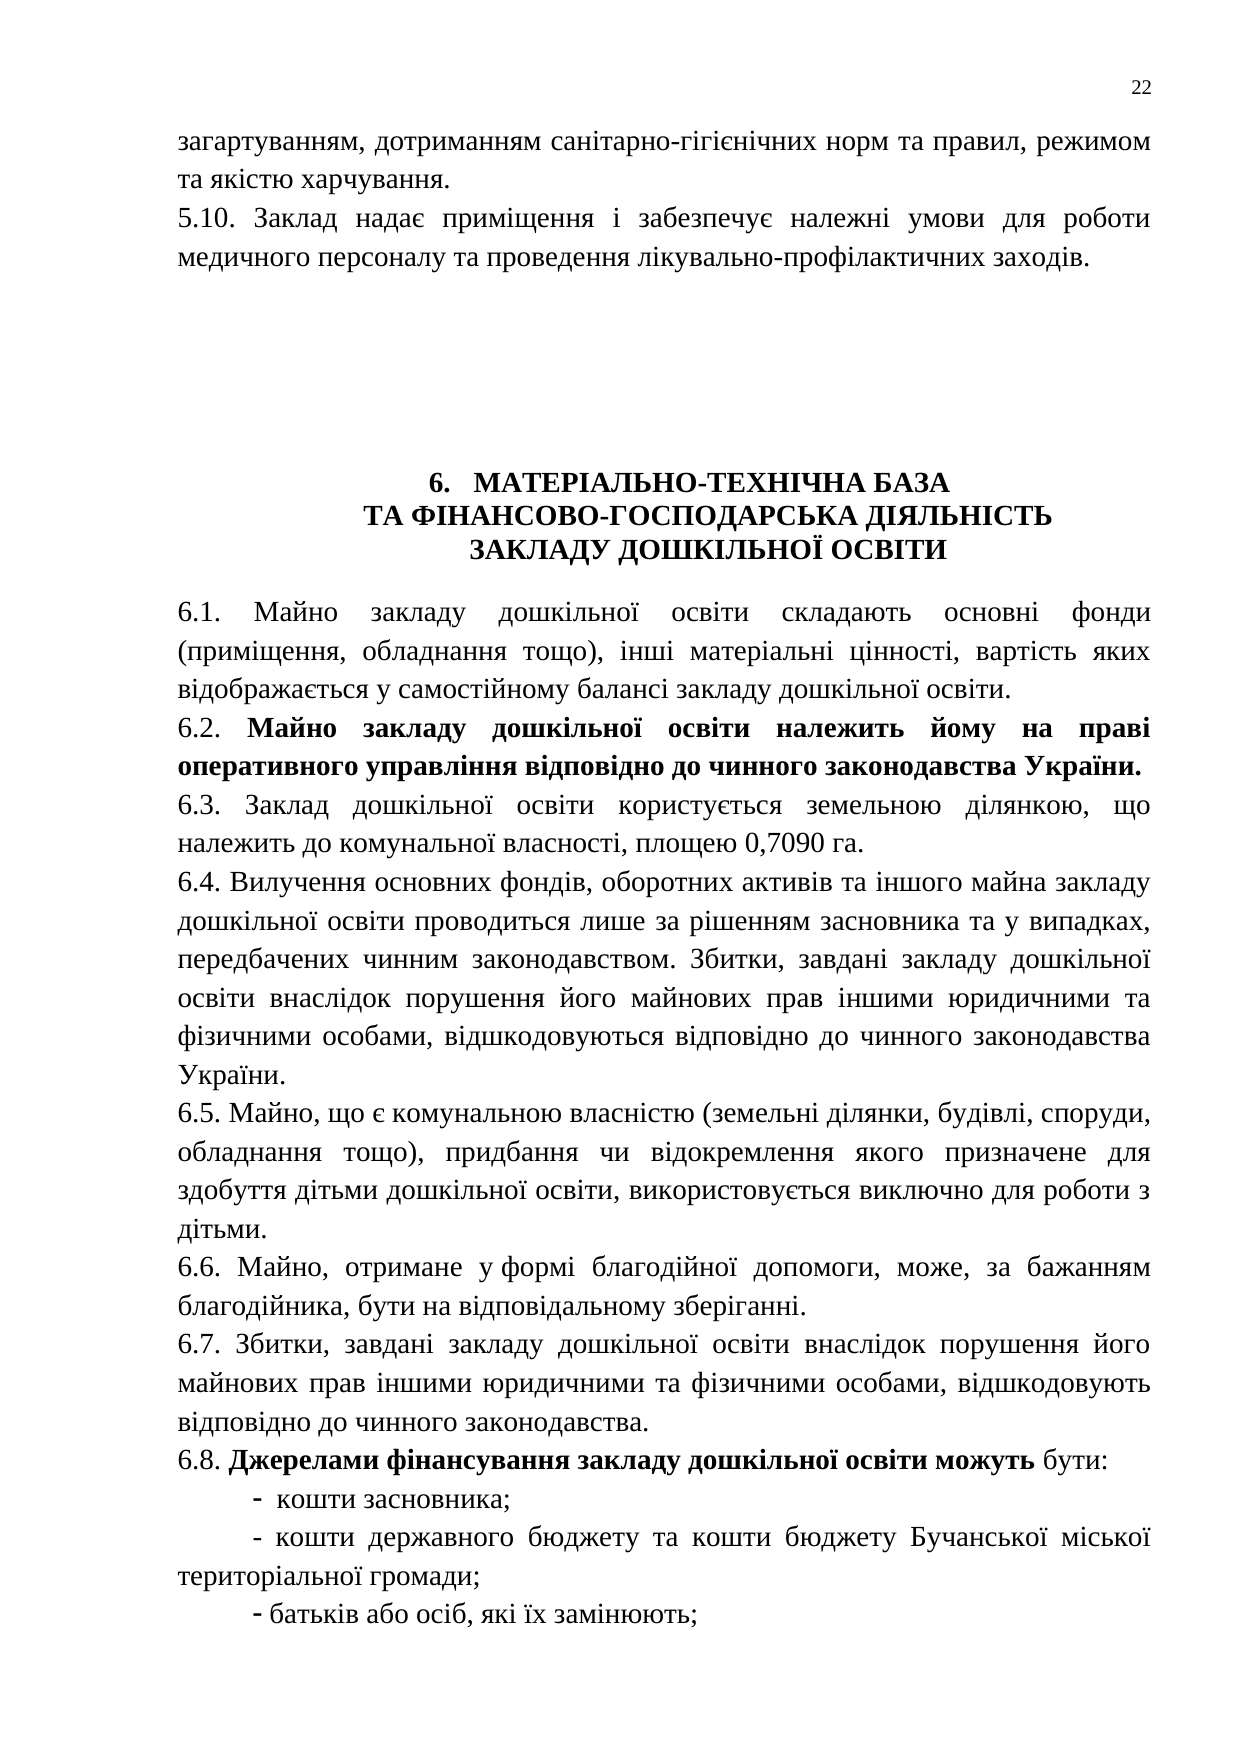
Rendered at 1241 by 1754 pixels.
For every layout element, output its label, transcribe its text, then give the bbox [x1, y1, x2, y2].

text батьків або осіб, які їх замінюють; [177, 1597, 1152, 1630]
text ЗАКЛАДУ ДОШКІЛЬНОЇ ОСВІТИ [265, 532, 1152, 566]
text ТА ФІНАНСОВО-ГОСПОДАРСЬКА ДІЯЛЬНІСТЬ [265, 498, 1152, 532]
text кошти засновника; [177, 1481, 1152, 1514]
text 6.4. Вилучення основних фондів, оборотних активів та іншого майна закладу дошкільної освіти проводиться лише за рішенням засновника та у випадках, передбачених чинним законодавством. Збитки, завдані закладу дошкільної освіти внаслідок порушення його майнових прав іншими юридичними та фізичними особами, відшкодовуються відповідно до чинного законодавства України. [177, 864, 1152, 1090]
text 6.1. Майно закладу дошкільної освіти складають основні фонди (приміщення, обладнання тощо), інші матеріальні цінності, вартість яких відображається у самостійному балансі закладу дошкільної освіти. [177, 594, 1152, 705]
text - кошти державного бюджету та кошти бюджету Бучанської міської територіальної громади; [177, 1519, 1152, 1592]
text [177, 123, 1152, 195]
text 6.5. Майно, що є комунальною власністю (земельні ділянки, будівлі, споруди, обладнання тощо), придбання чи відокремлення якого призначене для здобуття дітьми дошкільної освіти, використовується виключно для роботи з дітьми. [177, 1095, 1152, 1244]
text 6.3. Заклад дошкільної освіти користується земельною ділянкою, що належить до комунальної власності, площею 0,7090 га. [177, 787, 1152, 859]
text 6.2. Майно закладу дошкільної освіти належить йому на праві оперативного управління відповідно до чинного законодавства України. [177, 710, 1152, 782]
list МАТЕРІАЛЬНО-ТЕХНІЧНА БАЗА [227, 465, 1152, 498]
text 6.8. Джерелами фінансування закладу дошкільної освіти можуть бути: [177, 1442, 1152, 1476]
text 5.10. Заклад надає приміщення і забезпечує належні умови для роботи медичного персоналу та проведення лікувально-профілактичних заходів. [177, 200, 1152, 272]
text 6.6. Майно, отримане у формі благодійної допомоги, може, за бажанням благодійника, бути на відповідальному зберіганні. [177, 1249, 1152, 1322]
text 6.7. Збитки, завдані закладу дошкільної освіти внаслідок порушення його майнових прав іншими юридичними та фізичними особами, відшкодовують відповідно до чинного законодавства. [177, 1327, 1152, 1437]
